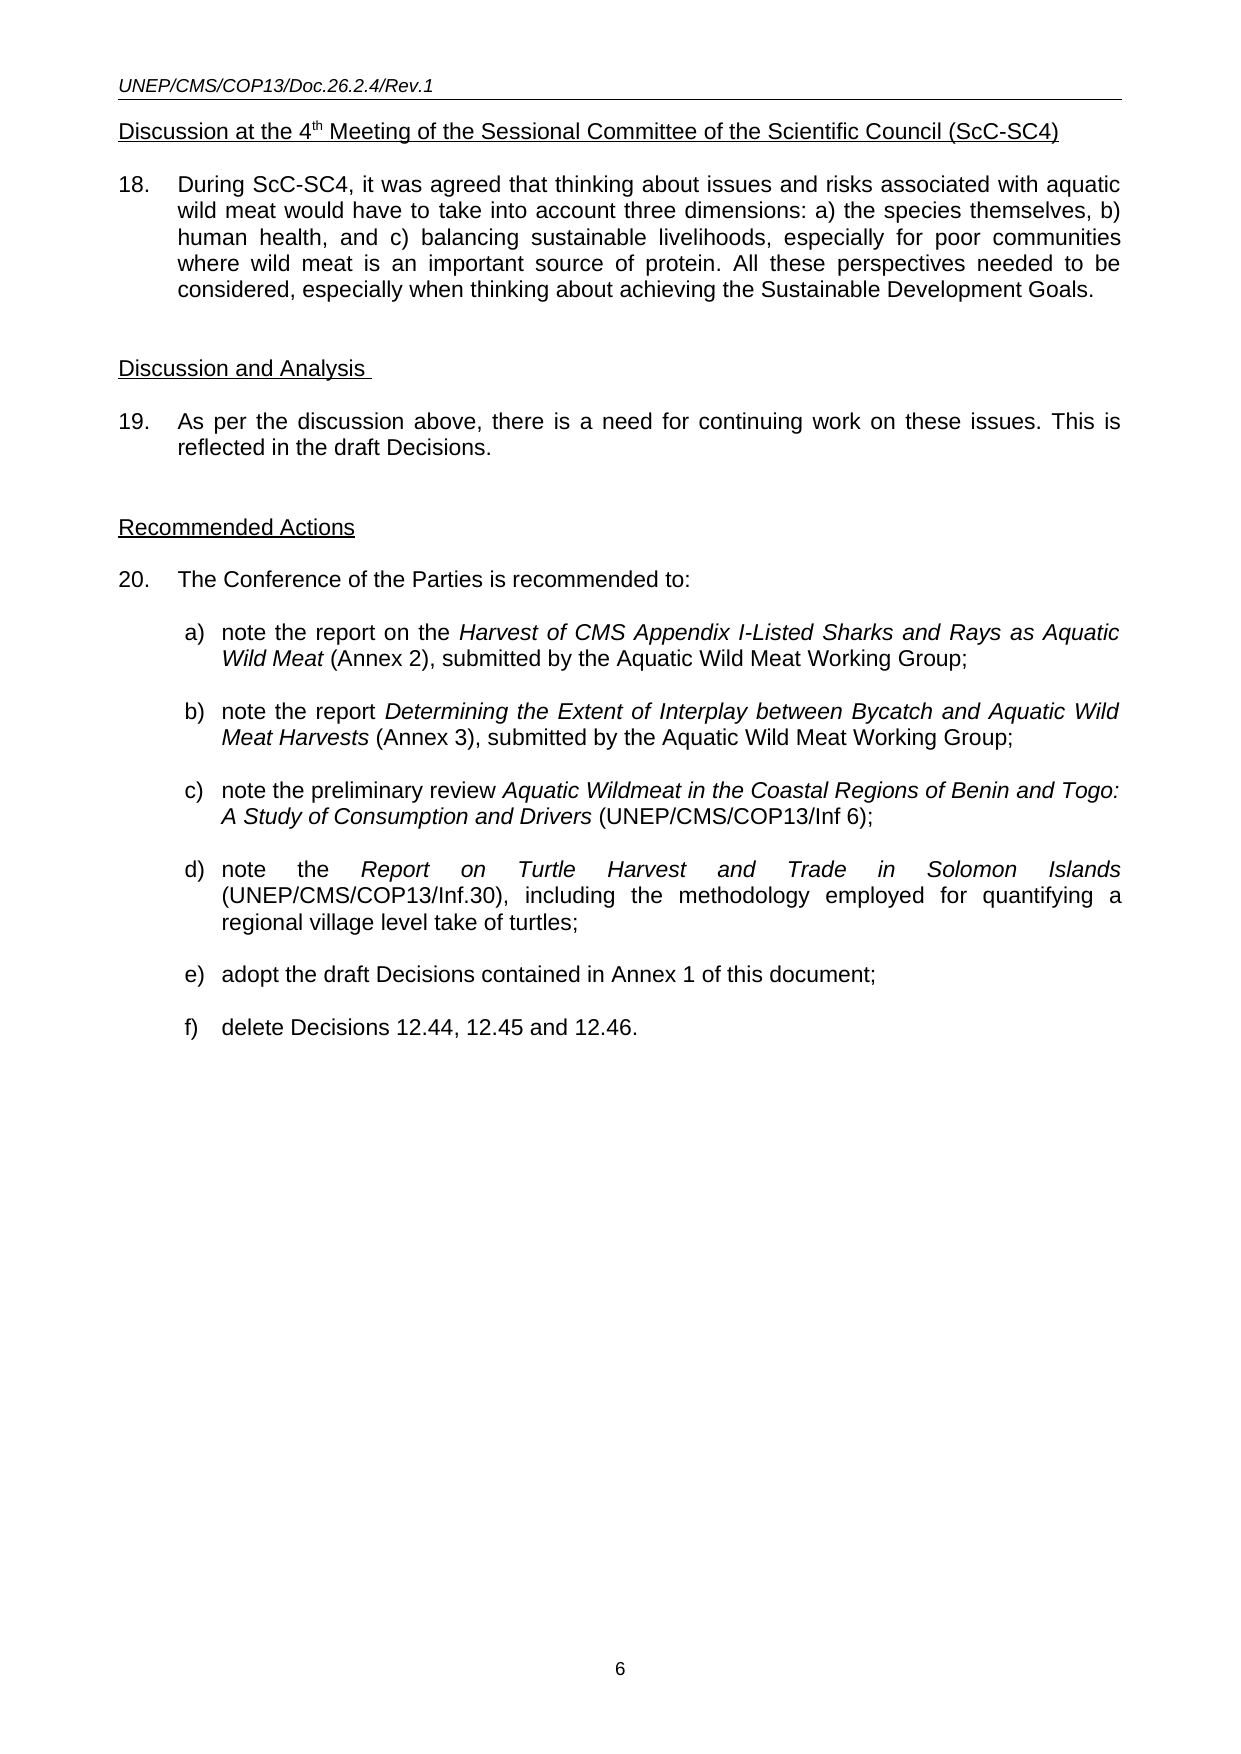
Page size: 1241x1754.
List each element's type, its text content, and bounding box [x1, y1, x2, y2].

list note the Report on Turtle Harvest and Trade in Solomon Islands (UNEP/CMS/COP13/Inf.30), including the methodology employed for quantifying a regional village level take of turtles; [184, 856, 1122, 935]
text During ScC-SC4, it was agreed that thinking about issues and risks associated with aquatic wild meat would have to take into account three dimensions: a) the species themselves, b) human health, and c) balancing sustainable livelihoods, especially for poor communities where wild meat is an important source of protein. All these perspectives needed to be considered, especially when thinking about achieving the Sustainable Development Goals. [118, 171, 1122, 303]
text Recommended Actions [118, 513, 1122, 540]
text As per the discussion above, there is a need for continuing work on these issues. This is reflected in the draft Decisions. [118, 408, 1122, 461]
text The Conference of the Parties is recommended to: [118, 566, 1122, 592]
list note the preliminary review Aquatic Wildmeat in the Coastal Regions of Benin and Togo: A Study of Consumption and Drivers (UNEP/CMS/COP13/Inf 6); [184, 777, 1122, 830]
list delete Decisions 12.44, 12.45 and 12.46. [184, 1014, 1122, 1041]
list note the report on the Harvest of CMS Appendix I-Listed Sharks and Rays as Aquatic Wild Meat (Annex 2), submitted by the Aquatic Wild Meat Working Group; [184, 619, 1122, 672]
text Discussion and Analysis [118, 355, 1122, 382]
list note the report Determining the Extent of Interplay between Bycatch and Aquatic Wild Meat Harvests (Annex 3), submitted by the Aquatic Wild Meat Working Group; [184, 698, 1122, 751]
list adopt the draft Decisions contained in Annex 1 of this document; [184, 961, 1122, 988]
text Discussion at the 4th Meeting of the Sessional Committee of the Scientific Council (ScC-SC4) [118, 118, 1122, 144]
